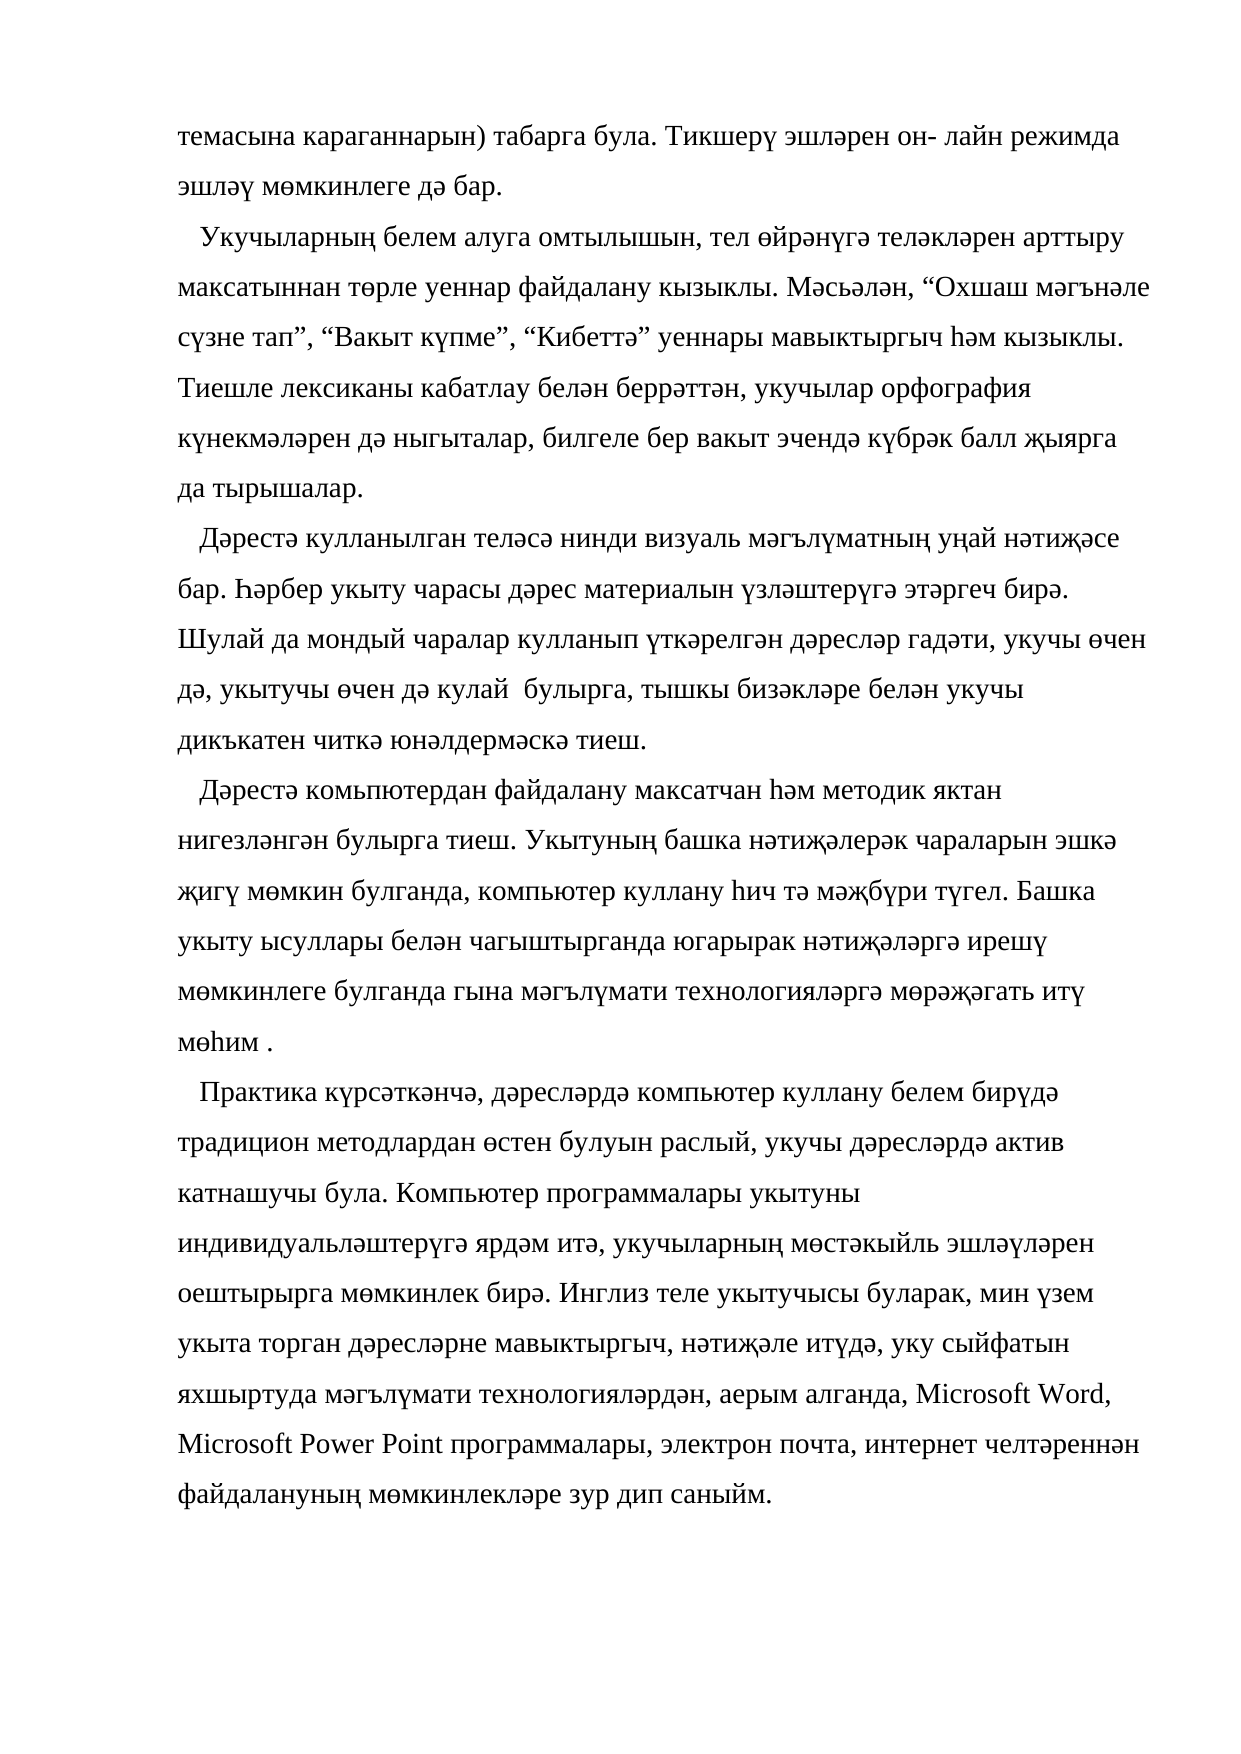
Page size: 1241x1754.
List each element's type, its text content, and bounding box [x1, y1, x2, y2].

text Практика күрсәткәнчә, дәресләрдә компьютер куллану белем бирүдә традицион методлардан өстен булуын раслый, укучы дәресләрдә актив катнашучы була. Компьютер программалары укытуны индивидуальләштерүгә ярдәм итә, укучыларның мөстәкыйль эшләүләрен оештырырга мөмкинлек бирә. Инглиз теле укытучысы буларак, мин үзем укыта торган дәресләрне мавыктыргыч, нәтиҗәле итүдә, уку сыйфатын яхшыртуда мәгълүмати технологияләрдән, аерым алганда, Microsoft Word, Microsoft Power Point программалары, электрон почта, интернет челтәреннән файдалануның мөмкинлекләре зур дип саныйм. [177, 1074, 1152, 1510]
text Дәрестә комьпютердан файдалану максатчан һәм методик яктан нигезләнгән булырга тиеш. Укытуның башка нәтиҗәлерәк чараларын эшкә җигү мөмкин булганда, компьютер куллану һич тә мәҗбүри түгел. Башка укыту ысуллары белән чагыштырганда югарырак нәтиҗәләргә ирешү мөмкинлеге булганда гына мәгълүмати технологияләргә мөрәҗәгать итү мөһим . [177, 772, 1152, 1057]
text Укучыларның белем алуга омтылышын, тел өйрәнүгә теләкләрен арттыру максатыннан төрле уеннар файдалану кызыклы. Мәсьәлән, “Охшаш мәгънәле сүзне тап”, “Вакыт күпме”, “Кибеттә” уеннары мавыктыргыч һәм кызыклы. Тиешле лексиканы кабатлау белән беррәттән, укучылар орфография күнекмәләрен дә ныгыталар, билгеле бер вакыт эчендә күбрәк балл җыярга да тырышалар. [177, 219, 1152, 504]
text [177, 118, 1152, 202]
text Дәрестә кулланылган теләсә нинди визуаль мәгълүматның уңай нәтиҗәсе бар. Һәрбер укыту чарасы дәрес материалын үзләштерүгә этәргеч бирә. Шулай да мондый чаралар кулланып үткәрелгән дәресләр гадәти, укучы өчен дә, укытучы өчен дә кулай булырга, тышкы бизәкләре белән укучы дикъкатен читкә юнәлдермәскә тиеш. [177, 521, 1152, 755]
